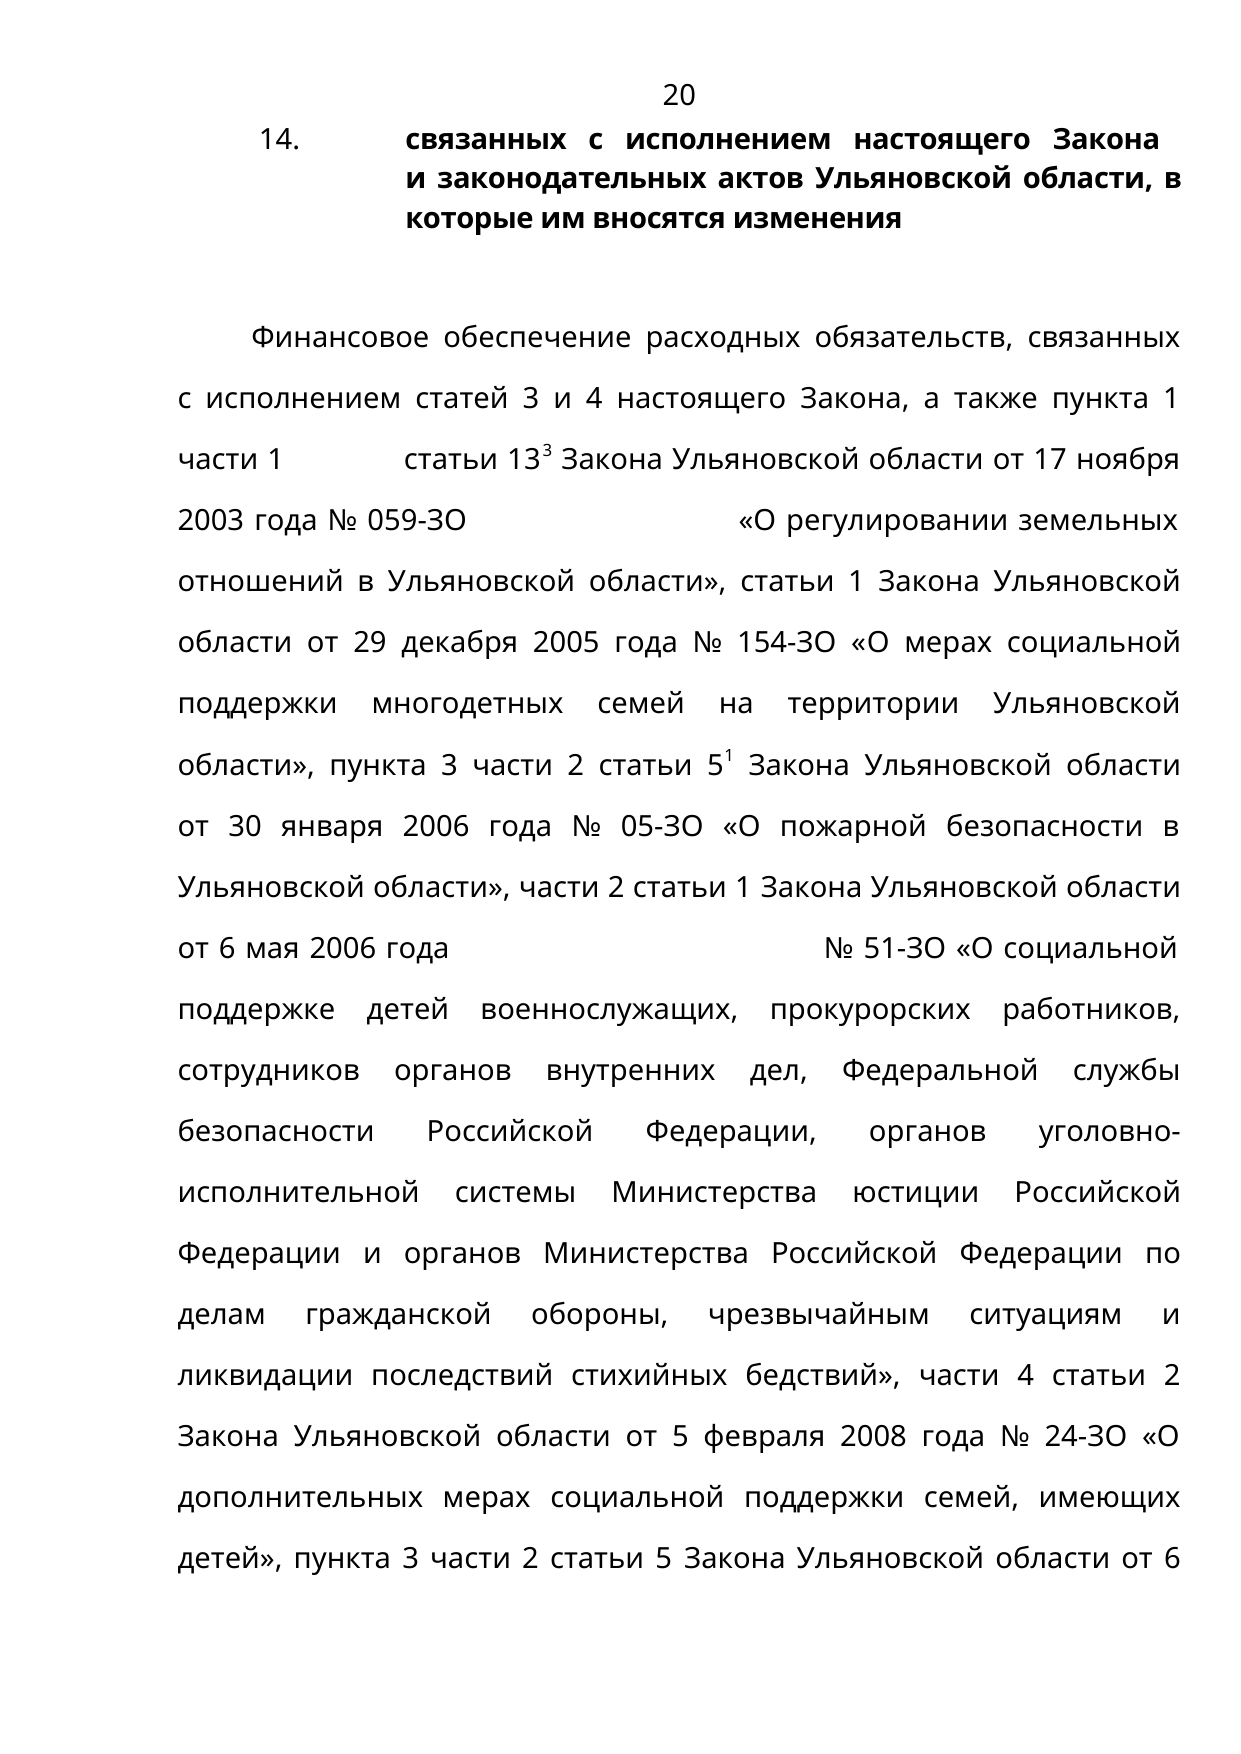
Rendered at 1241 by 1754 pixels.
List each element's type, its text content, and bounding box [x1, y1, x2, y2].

table_header Статья 14. [252, 118, 399, 237]
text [177, 317, 1181, 1577]
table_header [399, 118, 1189, 237]
